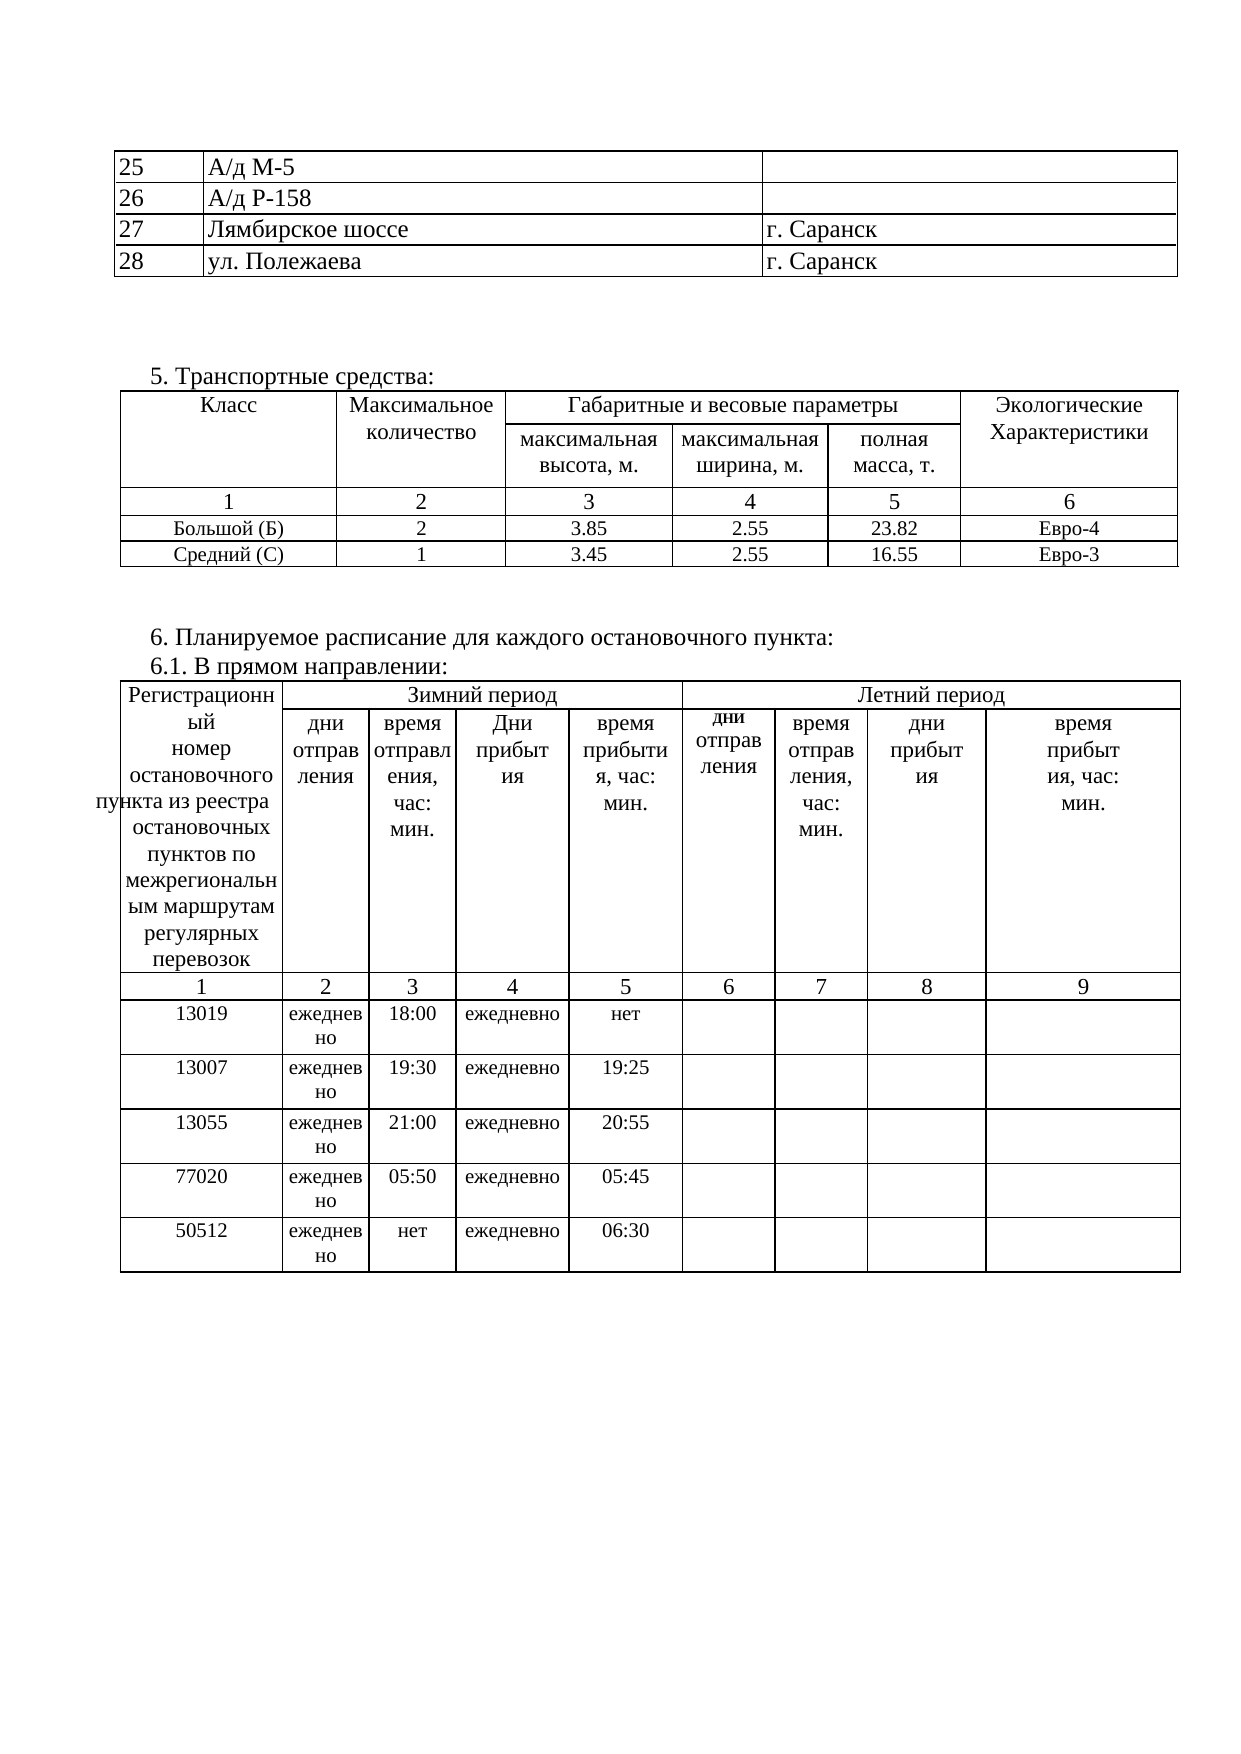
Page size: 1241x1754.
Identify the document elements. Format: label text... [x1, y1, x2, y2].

table_cell ул. Полежаева [204, 246, 762, 276]
table_cell ежедневно [457, 1110, 568, 1162]
table_cell 26 [115, 183, 203, 213]
table_cell 20:55 [570, 1110, 682, 1162]
table_cell ежедневно [283, 1110, 368, 1162]
table_cell ежедневно [283, 1218, 368, 1271]
table_header Регистрационный номер остановочного пункта из реестра остановочных пунктов по межрегиональным маршрутам регулярных перевозок [121, 682, 282, 971]
table_cell 16.55 [829, 542, 960, 566]
table_cell 2 [337, 488, 505, 514]
table_cell нет [570, 1001, 682, 1054]
table_cell А/д М-5 [204, 152, 762, 181]
table_cell г. Саранск [763, 244, 1177, 276]
table_header Экологические Характеристики [961, 392, 1177, 487]
table_cell время прибыти я, час: мин. [570, 710, 682, 971]
text 6. Планируемое расписание для каждого остановочного пункта: [150, 622, 1090, 651]
table_cell [987, 1001, 1180, 1054]
table_cell [868, 1001, 985, 1054]
table_cell [868, 1218, 985, 1271]
table_cell [987, 1055, 1180, 1108]
table_cell [683, 1001, 774, 1054]
table_cell дни отправ ления [283, 710, 368, 971]
table_cell 6 [961, 488, 1177, 514]
table_cell полная масса, т. [829, 425, 960, 487]
table_cell максимальная высота, м. [506, 425, 672, 487]
table_cell [987, 1218, 1180, 1271]
table_cell [683, 1055, 774, 1108]
table_cell время прибыт ия, час: мин. [987, 710, 1180, 971]
table_cell [776, 1218, 867, 1271]
table_cell ежедневно [457, 1164, 568, 1217]
table_cell 3 [370, 973, 455, 999]
table_cell 2.55 [673, 516, 827, 540]
table_cell 27 [115, 214, 203, 244]
table_cell 3 [506, 488, 672, 514]
table_cell Средний (С) [121, 542, 336, 566]
table_cell 28 [115, 245, 203, 276]
table_header Летний период [683, 682, 1180, 708]
table_cell 1 [121, 973, 282, 999]
table_cell 21:00 [370, 1110, 455, 1162]
table_cell 19:30 [370, 1055, 455, 1108]
table_cell 18:00 [370, 1001, 455, 1054]
table_cell ежедневно [457, 1218, 568, 1271]
table_cell 4 [673, 488, 827, 514]
table_cell [763, 152, 1177, 181]
table_cell дни прибыт ия [868, 710, 985, 971]
table_cell 4 [457, 973, 568, 999]
table_cell 1 [121, 488, 336, 514]
table_cell Дни прибыт ия [457, 710, 568, 971]
table_cell А/д Р-158 [204, 183, 762, 213]
table_cell 9 [987, 973, 1180, 999]
table_cell 50512 [121, 1218, 282, 1271]
table_cell 13007 [121, 1055, 282, 1108]
table_cell 06:30 [570, 1218, 682, 1271]
table_cell [868, 1055, 985, 1108]
table_cell Евро-4 [961, 516, 1177, 540]
table_cell ежедневно [283, 1055, 368, 1108]
table_cell [987, 1110, 1180, 1162]
table_cell 5 [829, 488, 960, 514]
table_cell 13055 [121, 1110, 282, 1162]
table_cell 25 [115, 152, 203, 181]
table_cell Евро-3 [961, 542, 1177, 566]
table_cell 05:45 [570, 1164, 682, 1217]
table_cell [683, 1218, 774, 1271]
table_cell ежедневно [283, 1164, 368, 1217]
table_cell 3.45 [506, 542, 672, 566]
table_cell ежедневно [457, 1055, 568, 1108]
table_cell [776, 1110, 867, 1162]
table_cell ДНИ отправ ления [683, 710, 774, 971]
table_header Зимний период [283, 682, 682, 708]
table_cell 05:50 [370, 1164, 455, 1217]
table_cell Большой (Б) [121, 516, 336, 540]
text 5. Транспортные средства: [150, 361, 1090, 390]
table_header Габаритные и весовые параметры [506, 392, 960, 423]
table_cell г. Саранск [763, 213, 1177, 244]
table_cell [776, 1055, 867, 1108]
table_cell время отправл ения, час: мин. [370, 710, 455, 971]
table_cell 13019 [121, 1001, 282, 1054]
table_cell [868, 1164, 985, 1217]
table_cell [683, 1164, 774, 1217]
table_cell время отправ ления, час: мин. [776, 710, 867, 971]
table_cell 7 [776, 973, 867, 999]
table_cell [776, 1001, 867, 1054]
table_cell 2 [337, 516, 505, 540]
table_cell 2 [283, 973, 368, 999]
table_header Максимальное количество [337, 392, 505, 487]
table_cell [776, 1164, 867, 1217]
table_cell [683, 1110, 774, 1162]
table_cell 8 [868, 973, 985, 999]
table_cell 19:25 [570, 1055, 682, 1108]
table_cell [763, 181, 1177, 213]
table_cell нет [370, 1218, 455, 1271]
table_cell ежедневно [283, 1001, 368, 1054]
table_cell [987, 1164, 1180, 1217]
table_cell 6 [683, 973, 774, 999]
table_cell 5 [570, 973, 682, 999]
table_cell [868, 1110, 985, 1162]
table_cell 77020 [121, 1164, 282, 1217]
table_cell максимальная ширина, м. [673, 425, 827, 487]
table_header Класс [121, 392, 336, 487]
table_cell 1 [337, 542, 505, 566]
table_cell ежедневно [457, 1001, 568, 1054]
table_cell Лямбирское шоссе [204, 215, 762, 244]
table_cell 2.55 [673, 542, 827, 566]
text 6.1. В прямом направлении: [150, 651, 1090, 680]
table_cell 23.82 [829, 516, 960, 540]
table_cell 3.85 [506, 516, 672, 540]
